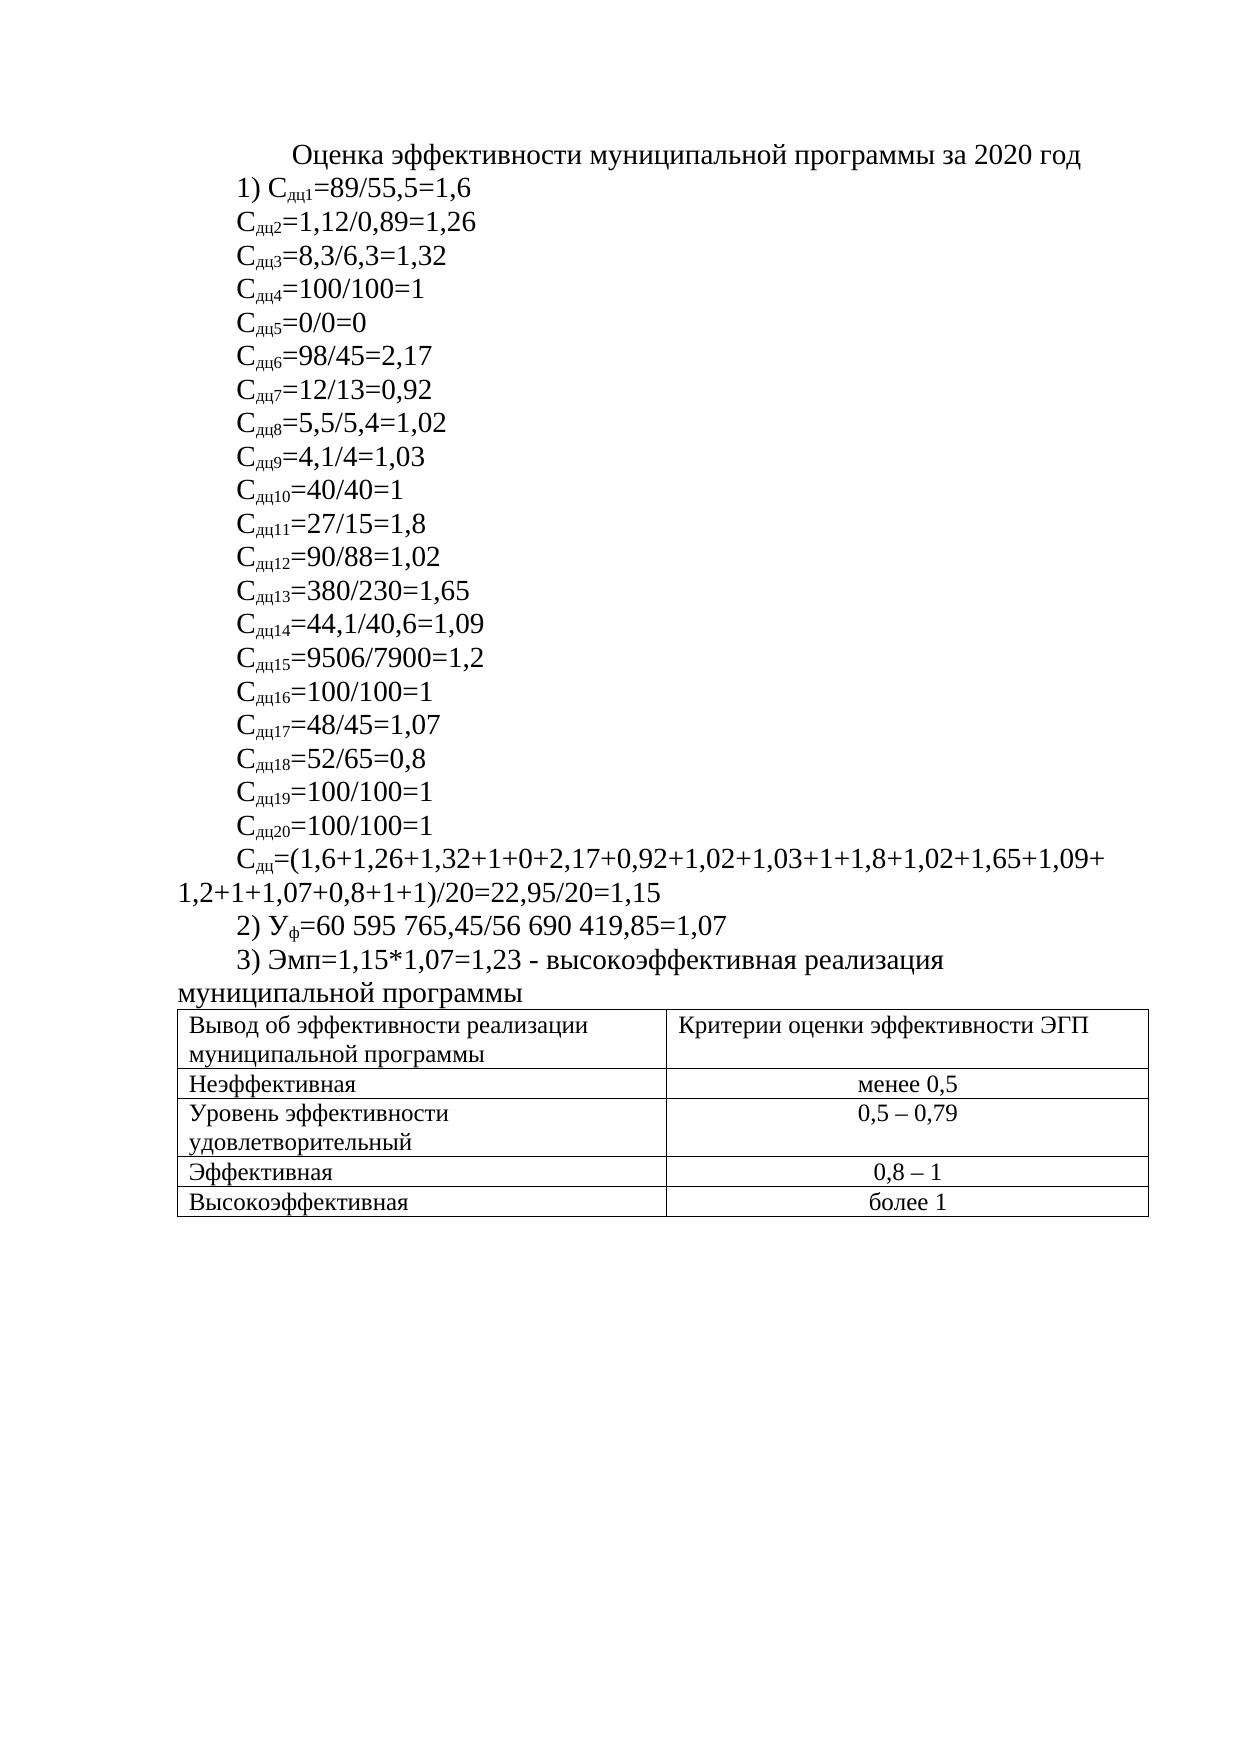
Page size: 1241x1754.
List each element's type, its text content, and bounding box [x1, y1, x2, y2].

text Сдц=(1,6+1,26+1,32+1+0+2,17+0,92+1,02+1,03+1+1,8+1,02+1,65+1,09+ 1,2+1+1,07+0,8+1+1)/20=22,95/20=1,15 [177, 841, 1137, 908]
text Сдц4=100/100=1 [177, 271, 1137, 305]
text Сдц10=40/40=1 [177, 472, 1137, 506]
text Сдц12=90/88=1,02 [177, 539, 1137, 573]
text Сдц16=100/100=1 [177, 674, 1137, 707]
text Сдц17=48/45=1,07 [177, 707, 1137, 741]
text Сдц3=8,3/6,3=1,32 [177, 238, 1137, 271]
text Оценка эффективности муниципальной программы за 2020 год [177, 137, 1137, 171]
table_header Вывод об эффективности реализации муниципальной программы [178, 1010, 666, 1068]
text 3) Эмп=1,15*1,07=1,23 - высокоэффективная реализация муниципальной программы [177, 942, 1137, 1009]
table_cell Уровень эффективности удовлетворительный [178, 1099, 666, 1156]
text Сдц15=9506/7900=1,2 [177, 640, 1137, 674]
text Сдц2=1,12/0,89=1,26 [177, 204, 1137, 238]
table_cell Неэффективная [178, 1069, 666, 1097]
table_cell более 1 [667, 1187, 1148, 1216]
table_cell 0,5 – 0,79 [667, 1099, 1148, 1156]
text Сдц9=4,1/4=1,03 [177, 439, 1137, 472]
text 1) Сдц1=89/55,5=1,6 [177, 171, 1137, 204]
table_cell менее 0,5 [667, 1069, 1148, 1097]
text Сдц14=44,1/40,6=1,09 [177, 607, 1137, 640]
text Сдц13=380/230=1,65 [177, 573, 1137, 607]
text Сдц7=12/13=0,92 [177, 372, 1137, 405]
table_cell 0,8 – 1 [667, 1157, 1148, 1186]
table_cell Высокоэффективная [178, 1187, 666, 1216]
text Сдц11=27/15=1,8 [177, 506, 1137, 539]
table_header Критерии оценки эффективности ЭГП [667, 1010, 1148, 1068]
text Сдц6=98/45=2,17 [177, 338, 1137, 372]
text Сдц19=100/100=1 [177, 774, 1137, 808]
text Сдц5=0/0=0 [177, 305, 1137, 338]
text Сдц20=100/100=1 [177, 808, 1137, 841]
table_cell Эффективная [178, 1157, 666, 1186]
text Сдц8=5,5/5,4=1,02 [177, 405, 1137, 439]
text Сдц18=52/65=0,8 [177, 741, 1137, 774]
text 2) Уф=60 595 765,45/56 690 419,85=1,07 [177, 908, 1137, 942]
